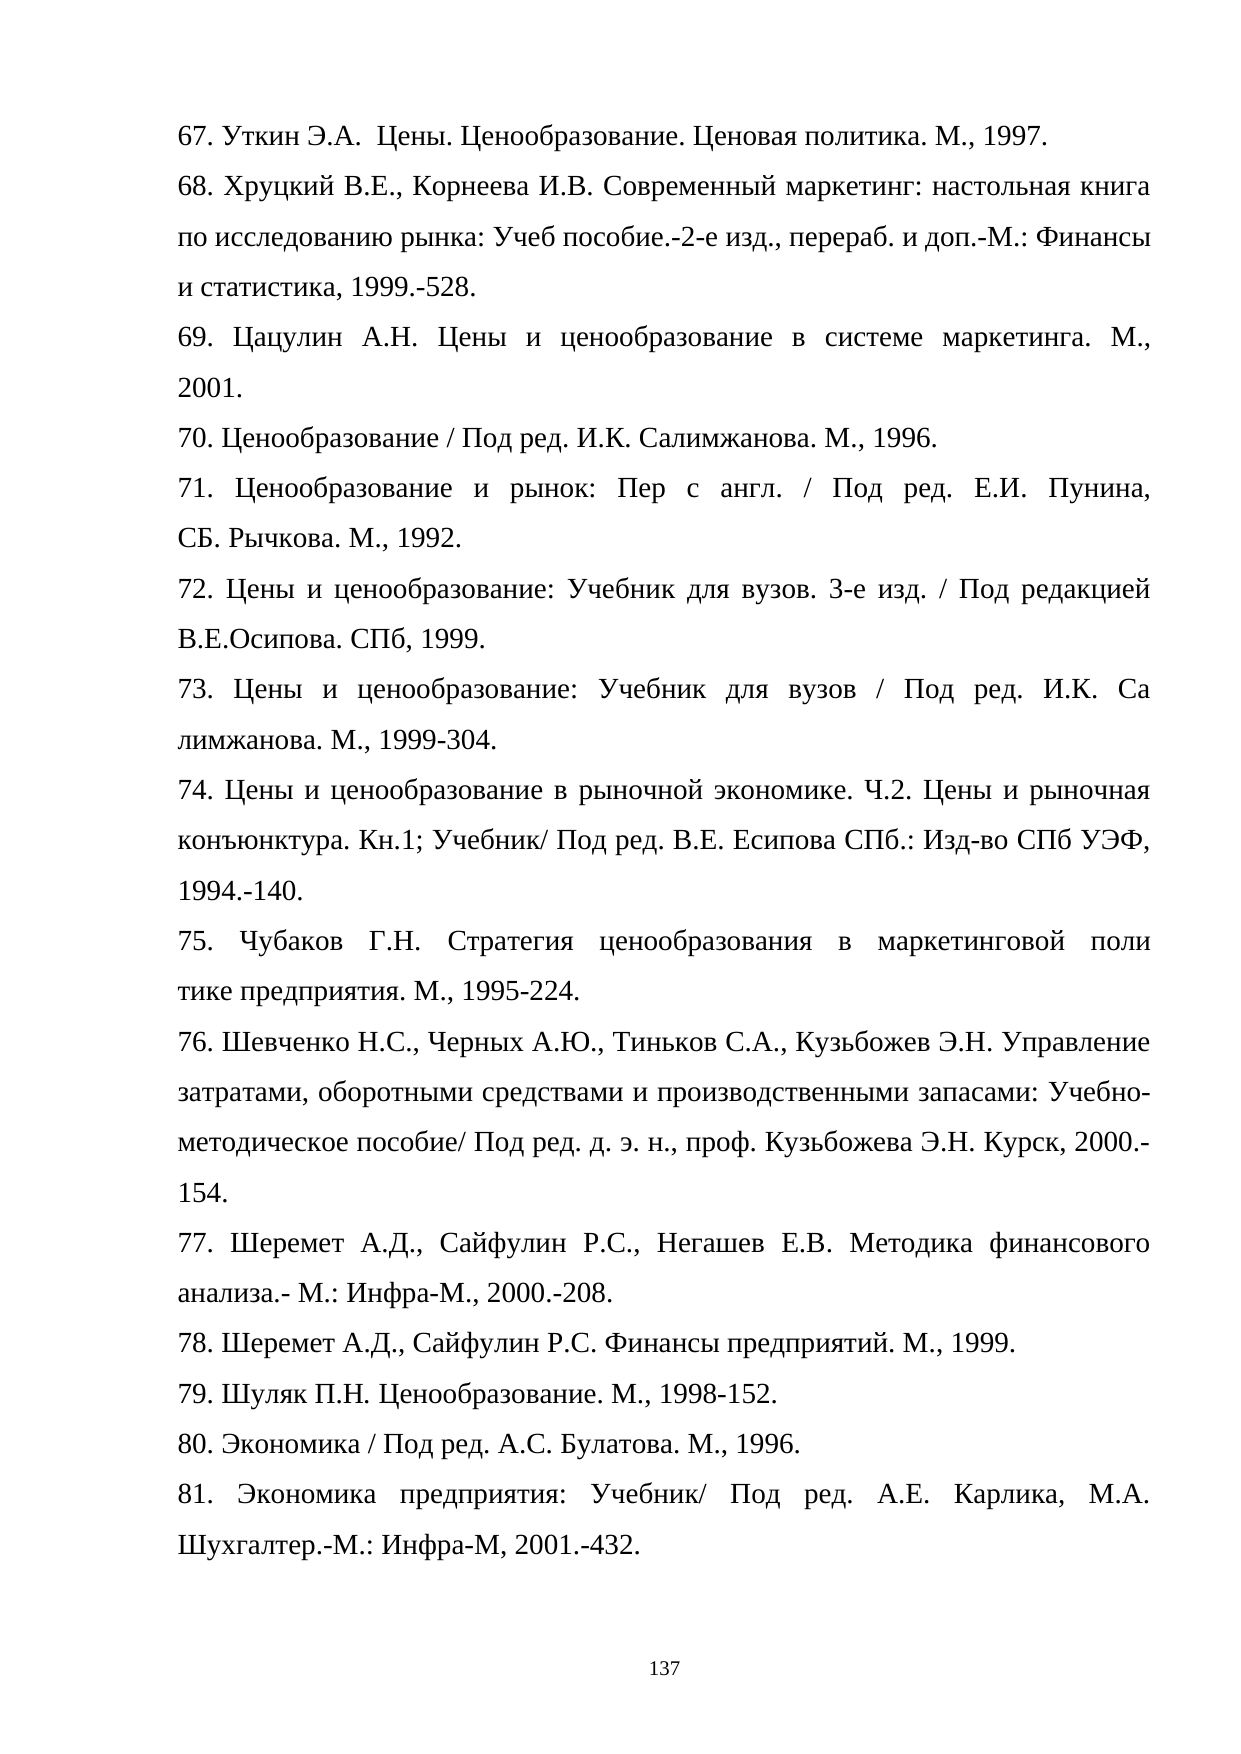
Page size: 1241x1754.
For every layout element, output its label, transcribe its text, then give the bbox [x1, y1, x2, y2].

text 69. Цацулин А.Н. Цены и ценообразование в системе маркетинга. М., 2001. [177, 319, 1152, 403]
text 71. Ценообразование и рынок: Пер с англ. / Под ред. Е.И. Пунина, СБ. Рычкова. М., 1992. [177, 470, 1152, 554]
text 74. Цены и ценообразование в рыночной экономике. Ч.2. Цены и рыночная конъюнктура. Кн.1; Учебник/ Под ред. В.Е. Есипова СПб.: Изд-во СПб УЭФ, 1994.-140. [177, 772, 1152, 906]
text 81. Экономика предприятия: Учебник/ Под ред. А.Е. Карлика, М.А. Шухгалтер.-М.: Инфра-М, 2001.-432. [177, 1477, 1152, 1560]
text 78. Шеремет А.Д., Сайфулин Р.С. Финансы предприятий. М., 1999. [177, 1326, 1152, 1359]
text 79. Шуляк П.Н. Ценообразование. М., 1998-152. [177, 1376, 1152, 1409]
text 67. Уткин Э.А. Цены. Ценообразование. Ценовая политика. М., 1997. [177, 118, 1152, 152]
text 72. Цены и ценообразование: Учебник для вузов. 3-е изд. / Под редакцией В.Е.Осипова. СПб, 1999. [177, 571, 1152, 655]
text 70. Ценообразование / Под ред. И.К. Салимжанова. М., 1996. [177, 420, 1152, 453]
text 75. Чубаков Г.Н. Стратегия ценообразования в маркетинговой поли тике предприятия. М., 1995-224. [177, 923, 1152, 1007]
text 68. Хруцкий В.Е., Корнеева И.В. Современный маркетинг: настольная книга по исследованию рынка: Учеб пособие.-2-е изд., перераб. и доп.-М.: Финансы и статистика, 1999.-528. [177, 168, 1152, 303]
text 73. Цены и ценообразование: Учебник для вузов / Под ред. И.К. Са лимжанова. М., 1999-304. [177, 672, 1152, 755]
text 76. Шевченко Н.С., Черных А.Ю., Тиньков С.А., Кузьбожев Э.Н. Управление затратами, оборотными средствами и производственными запасами: Учебно-методическое пособие/ Под ред. д. э. н., проф. Кузьбожева Э.Н. Курск, 2000.-154. [177, 1024, 1152, 1208]
text 77. Шеремет А.Д., Сайфулин Р.С., Негашев Е.В. Методика финансового анализа.- М.: Инфра-М., 2000.-208. [177, 1225, 1152, 1309]
text 80. Экономика / Под ред. А.С. Булатова. М., 1996. [177, 1426, 1152, 1460]
